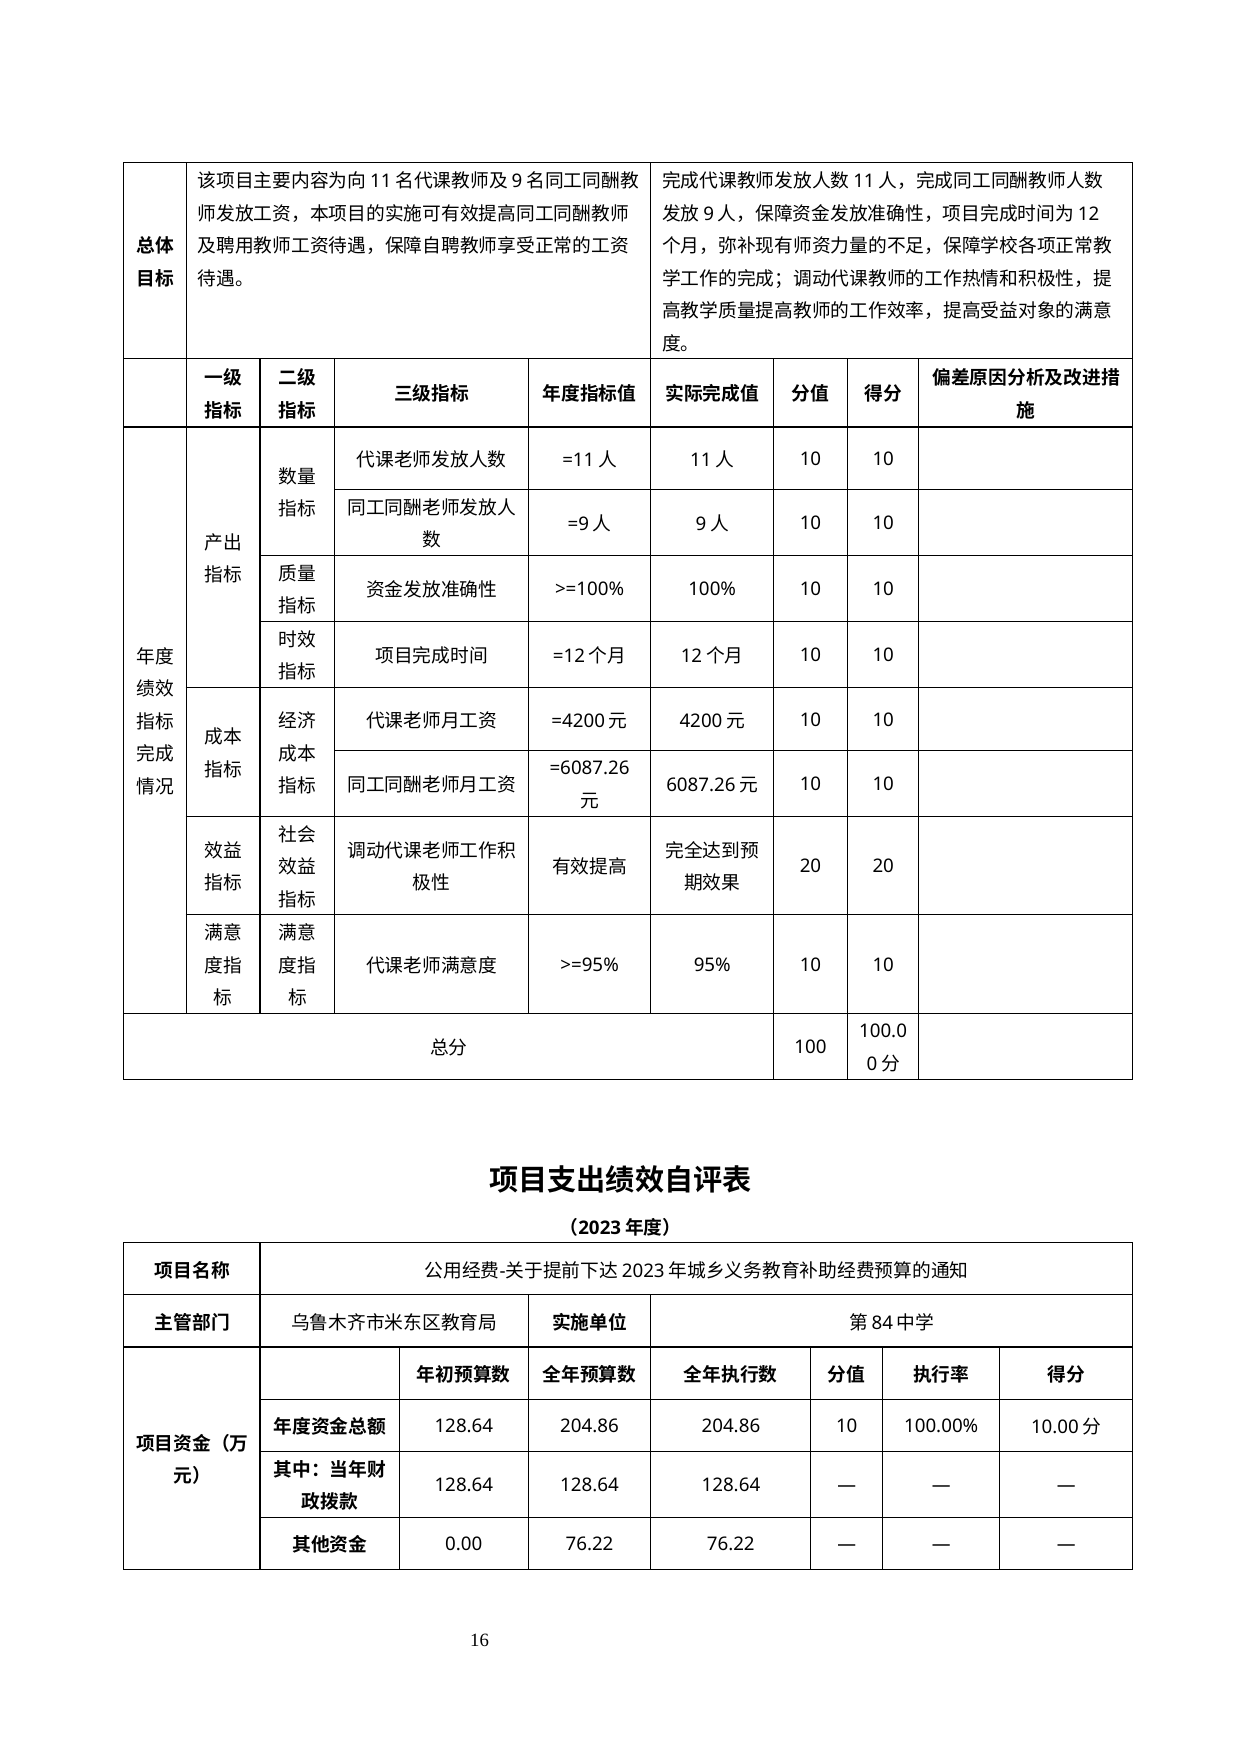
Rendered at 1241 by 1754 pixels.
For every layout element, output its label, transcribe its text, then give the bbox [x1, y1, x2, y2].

table_cell 完成代课教师发放人数11人，完成同工同酬教师人数发放9人，保障资金发放准确性，项目完成时间为12个月，弥补现有师资力量的不足，保障学校各项正常教学工作的完成；调动代课教师的工作热情和积极性，提高教学质量提高教师的工作效率，提高受益对象的满意度。 [651, 163, 1132, 358]
table_cell >=100% [529, 556, 650, 621]
table_cell [919, 751, 1132, 816]
table_cell 100.00分 [848, 1014, 918, 1079]
table_cell 代课老师月工资 [335, 688, 528, 749]
table_cell 分值 [811, 1348, 882, 1398]
table_cell 年度指标值 [529, 359, 650, 426]
table_cell 10 [848, 490, 918, 555]
table_cell 0.00 [400, 1518, 528, 1569]
table_cell [919, 490, 1132, 555]
table_cell 项目资金（万元） [124, 1348, 259, 1569]
table_cell 年度总体目标 [124, 163, 186, 358]
table_cell >=95% [529, 915, 650, 1013]
table_cell 100% [651, 556, 773, 621]
table_cell 10 [774, 915, 847, 1013]
table_cell 10 [848, 556, 918, 621]
table_cell 10 [848, 428, 918, 489]
table_cell 95% [651, 915, 773, 1013]
table_cell 主管部门 [124, 1295, 259, 1346]
table_cell 第84中学 [651, 1295, 1132, 1346]
table_cell 6087.26元 [651, 751, 773, 816]
table_cell =12个月 [529, 622, 650, 687]
table_cell — [811, 1518, 882, 1569]
table_cell 10.00分 [1000, 1400, 1132, 1451]
table_cell 20 [774, 817, 847, 914]
table_cell 全年执行数 [651, 1348, 810, 1398]
table_cell [919, 915, 1132, 1013]
table_cell 有效提高 [529, 817, 650, 914]
table_cell 满意度指标 [261, 915, 334, 1013]
table_cell 资金发放准确性 [335, 556, 528, 621]
table_cell 时效指标 [261, 622, 334, 687]
table_cell 100 [774, 1014, 847, 1079]
table_cell 76.22 [529, 1518, 650, 1569]
table_cell 年度资金总额 [261, 1400, 399, 1451]
table_cell =4200元 [529, 688, 650, 749]
table_cell 一级指标 [187, 359, 259, 426]
table_header 项目名称 [124, 1243, 259, 1294]
table_cell 204.86 [651, 1400, 810, 1451]
table_cell =9人 [529, 490, 650, 555]
table_cell 9人 [651, 490, 773, 555]
table_cell 二级指标 [261, 359, 334, 426]
table_cell 实际完成值 [651, 359, 773, 426]
table_cell 76.22 [651, 1518, 810, 1569]
table_cell 其他资金 [261, 1518, 399, 1569]
table_cell 其中：当年财政拨款 [261, 1452, 399, 1517]
table_cell 10 [774, 556, 847, 621]
table_cell 10 [774, 622, 847, 687]
table_cell — [1000, 1452, 1132, 1517]
table_cell — [883, 1518, 999, 1569]
table_cell [124, 359, 186, 426]
table_cell =11人 [529, 428, 650, 489]
table_cell 效益指标 [187, 817, 259, 914]
table_cell 全年预算数 [529, 1348, 650, 1398]
table_cell 年初预算数 [400, 1348, 528, 1398]
table_cell 10 [811, 1400, 882, 1451]
table_cell 项目完成时间 [335, 622, 528, 687]
text 项目支出绩效自评表 [187, 1145, 1053, 1210]
table_cell 128.64 [400, 1400, 528, 1451]
table_cell 128.64 [400, 1452, 528, 1517]
table_cell 三级指标 [335, 359, 528, 426]
table_cell 产出指标 [187, 428, 259, 687]
table_cell 完全达到预期效果 [651, 817, 773, 914]
table_cell — [883, 1452, 999, 1517]
table_cell 128.64 [529, 1452, 650, 1517]
table_cell [919, 688, 1132, 749]
table_cell 成本指标 [187, 688, 259, 816]
table_cell 质量指标 [261, 556, 334, 621]
table_cell 10 [848, 688, 918, 749]
table_cell 经济成本指标 [261, 688, 334, 816]
table_cell 10 [774, 490, 847, 555]
table_cell 该项目主要内容为向11名代课教师及9名同工同酬教师发放工资，本项目的实施可有效提高同工同酬教师及聘用教师工资待遇，保障自聘教师享受正常的工资待遇。 [187, 163, 650, 358]
table_cell 执行率 [883, 1348, 999, 1398]
table_cell [919, 622, 1132, 687]
table_cell 10 [774, 428, 847, 489]
table_cell 同工同酬老师月工资 [335, 751, 528, 816]
table_cell — [811, 1452, 882, 1517]
table_cell 10 [848, 622, 918, 687]
table_cell 年度绩效指标完成情况 [124, 428, 186, 1013]
table_cell 分值 [774, 359, 847, 426]
table_cell 10 [848, 915, 918, 1013]
table_cell 满意度指标 [187, 915, 259, 1013]
table_cell =6087.26元 [529, 751, 650, 816]
table_cell 12个月 [651, 622, 773, 687]
table_cell 实施单位 [529, 1295, 650, 1346]
table_cell 4200元 [651, 688, 773, 749]
table_cell [919, 428, 1132, 489]
table_cell 调动代课老师工作积极性 [335, 817, 528, 914]
table_cell 20 [848, 817, 918, 914]
table_cell 社会效益指标 [261, 817, 334, 914]
table_cell 10 [774, 751, 847, 816]
table_cell 乌鲁木齐市米东区教育局 [261, 1295, 528, 1346]
table_cell 204.86 [529, 1400, 650, 1451]
table_header 公用经费-关于提前下达2023年城乡义务教育补助经费预算的通知 [261, 1243, 1132, 1294]
table_cell 代课老师发放人数 [335, 428, 528, 489]
table_cell [919, 817, 1132, 914]
table_cell 总分 [124, 1014, 773, 1079]
table_cell — [1000, 1518, 1132, 1569]
table_cell 代课老师满意度 [335, 915, 528, 1013]
table_cell 100.00% [883, 1400, 999, 1451]
table_cell 128.64 [651, 1452, 810, 1517]
table_cell [261, 1348, 399, 1398]
table_cell 10 [848, 751, 918, 816]
table_cell [919, 1014, 1132, 1079]
table_cell [919, 556, 1132, 621]
table_cell 得分 [1000, 1348, 1132, 1398]
table_cell 数量指标 [261, 428, 334, 555]
table_cell 得分 [848, 359, 918, 426]
table_cell 偏差原因分析及改进措施 [919, 359, 1132, 426]
text （2023年度） [187, 1210, 1053, 1242]
table_cell 同工同酬老师发放人数 [335, 490, 528, 555]
table_cell 10 [774, 688, 847, 749]
table_cell 11人 [651, 428, 773, 489]
